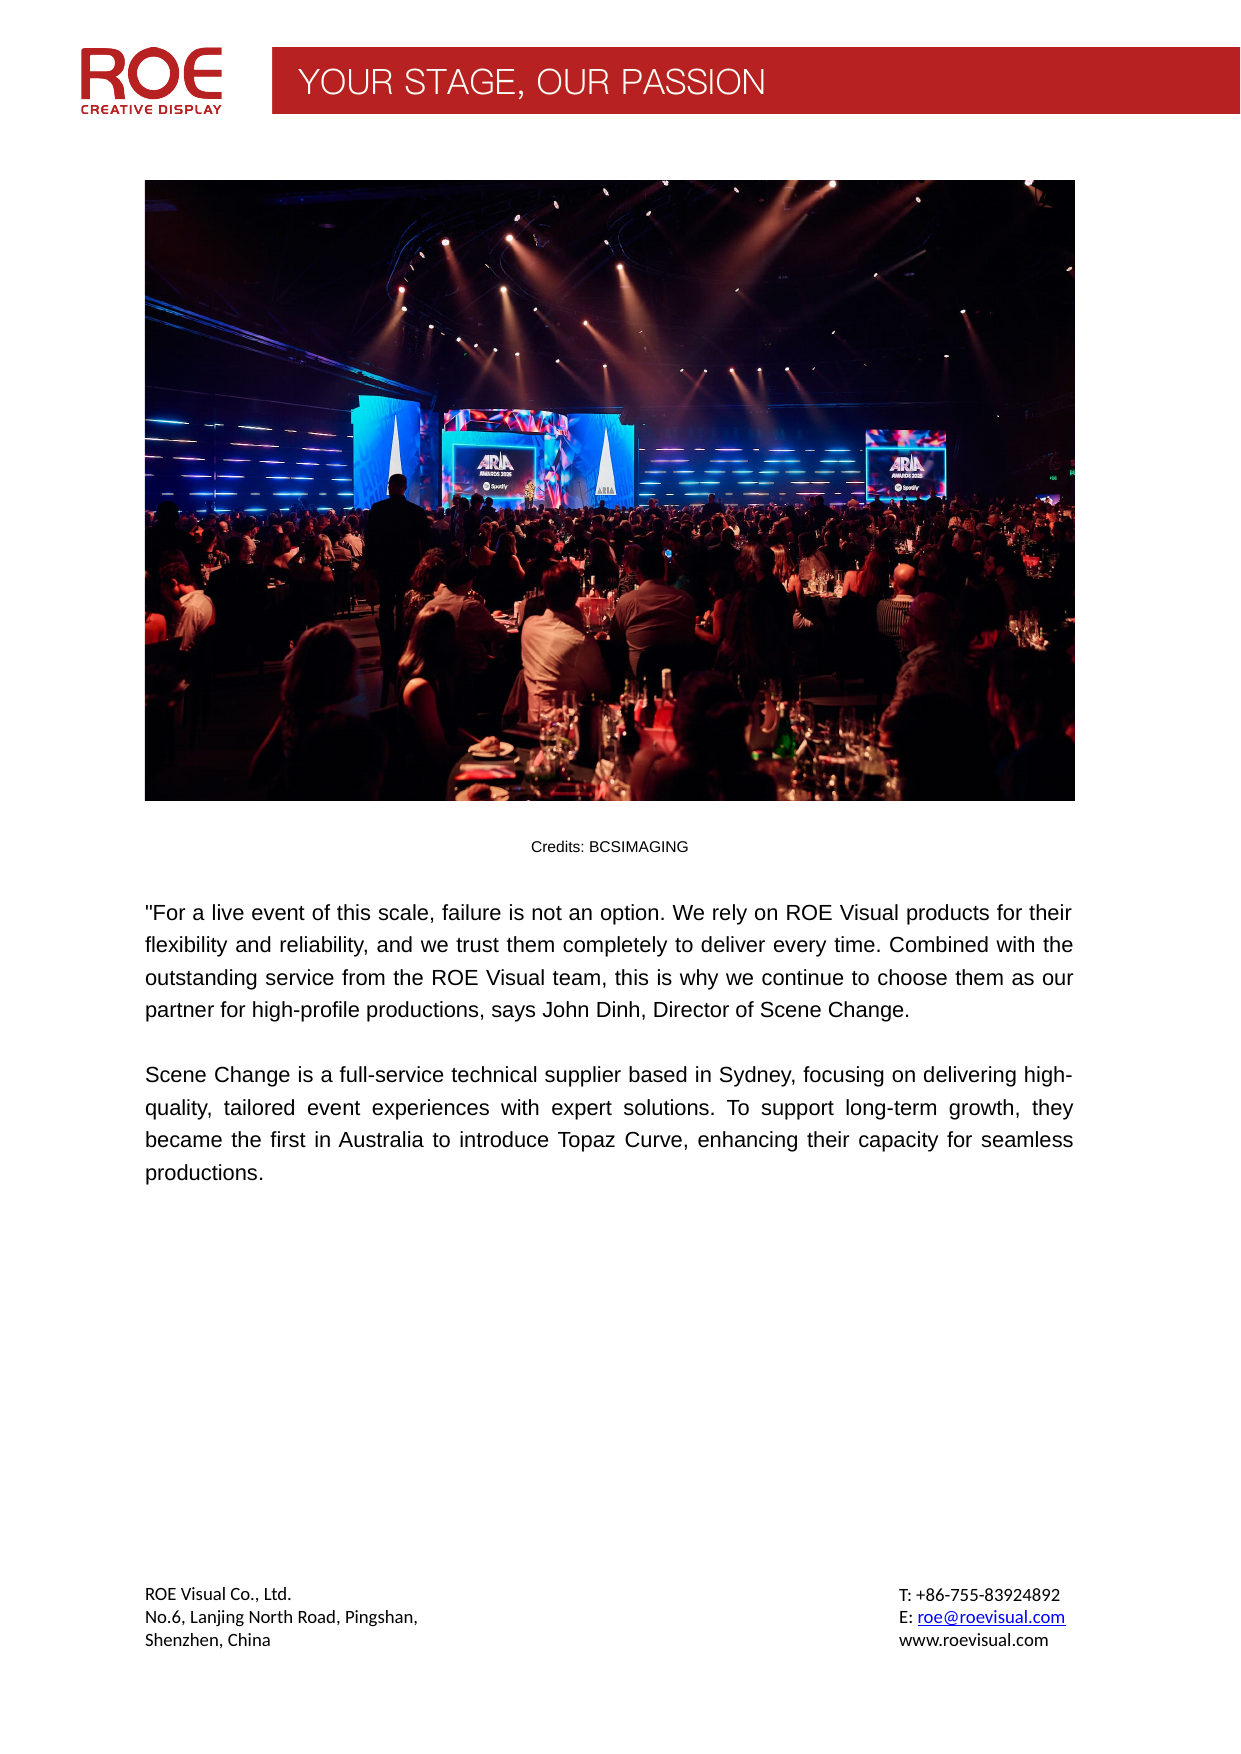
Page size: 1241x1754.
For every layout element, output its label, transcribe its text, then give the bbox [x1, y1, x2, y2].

text Credits: BCSIMAGING [145, 831, 1075, 863]
text Scene Change is a full-service technical supplier based in Sydney, focusing on delivering high-quality, tailored event experiences with expert solutions. To support long-term growth, they became the first in Australia to introduce Topaz Curve, enhancing their capacity for seamless productions. [145, 1058, 1075, 1188]
picture [144, 180, 1075, 801]
picture [81, 47, 1241, 114]
text "For a live event of this scale, failure is not an option. We rely on ROE Visual products for their flexibility and reliability, and we trust them completely to deliver every time. Combined with the outstanding service from the ROE Visual team, this is why we continue to choose them as our partner for high-profile productions, says John Dinh, Director of Scene Change. [145, 896, 1075, 1026]
